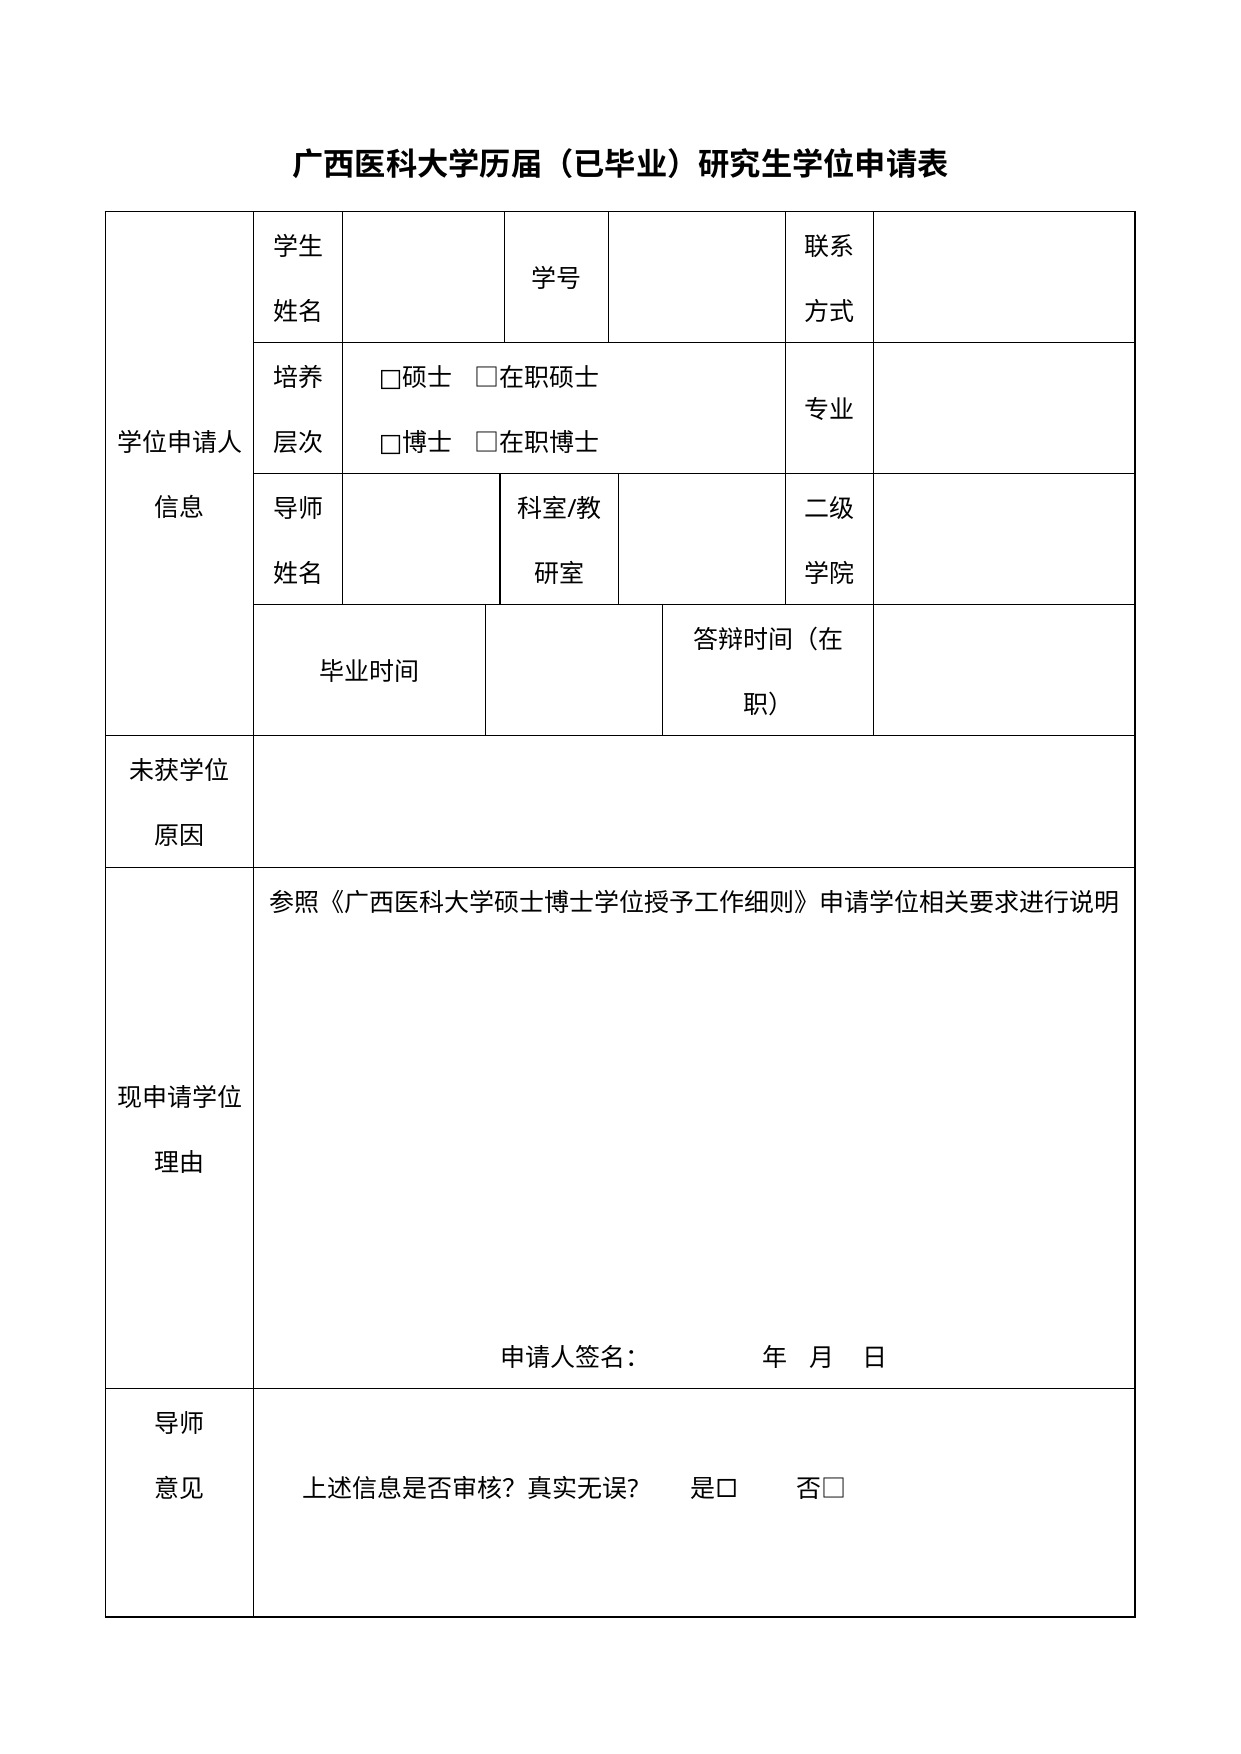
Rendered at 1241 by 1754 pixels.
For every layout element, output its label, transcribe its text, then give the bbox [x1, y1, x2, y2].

table_cell 现申请学位 理由 [106, 868, 253, 1388]
table_cell 培养层次 [254, 343, 342, 473]
table_cell [619, 474, 785, 604]
table_cell [874, 605, 1134, 735]
table_cell □硕士 □在职硕士 □博士 □在职博士 [343, 343, 785, 473]
table_header 学位申请人信息 [106, 212, 253, 735]
table_header 学号 [505, 212, 608, 342]
table_header [343, 212, 504, 342]
table_header 联系方式 [786, 212, 873, 342]
table_cell 导师姓名 [254, 474, 342, 604]
text 广西医科大学历届（已毕业）研究生学位申请表 [148, 129, 1093, 194]
table_cell [874, 474, 1134, 604]
table_cell 参照《广西医科大学硕士博士学位授予工作细则》申请学位相关要求进行说明 申请人签名： 年 月 日 [254, 868, 1134, 1388]
table_cell [486, 605, 662, 735]
table_cell [254, 736, 1134, 867]
table_cell 导师 意见 [106, 1389, 253, 1616]
table_cell [343, 474, 499, 604]
table_cell 专业 [786, 343, 873, 473]
table_cell 科室/教研室 [501, 474, 618, 604]
table_cell [874, 343, 1134, 473]
table_cell 二级学院 [786, 474, 873, 604]
table_cell 答辩时间（在职） [663, 605, 873, 735]
table_header [609, 212, 785, 342]
table_cell 未获学位 原因 [106, 736, 253, 867]
table_header 学生姓名 [254, 212, 342, 342]
table_header [874, 212, 1134, 342]
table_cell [254, 1389, 1134, 1616]
table_cell 毕业时间 [254, 605, 485, 735]
